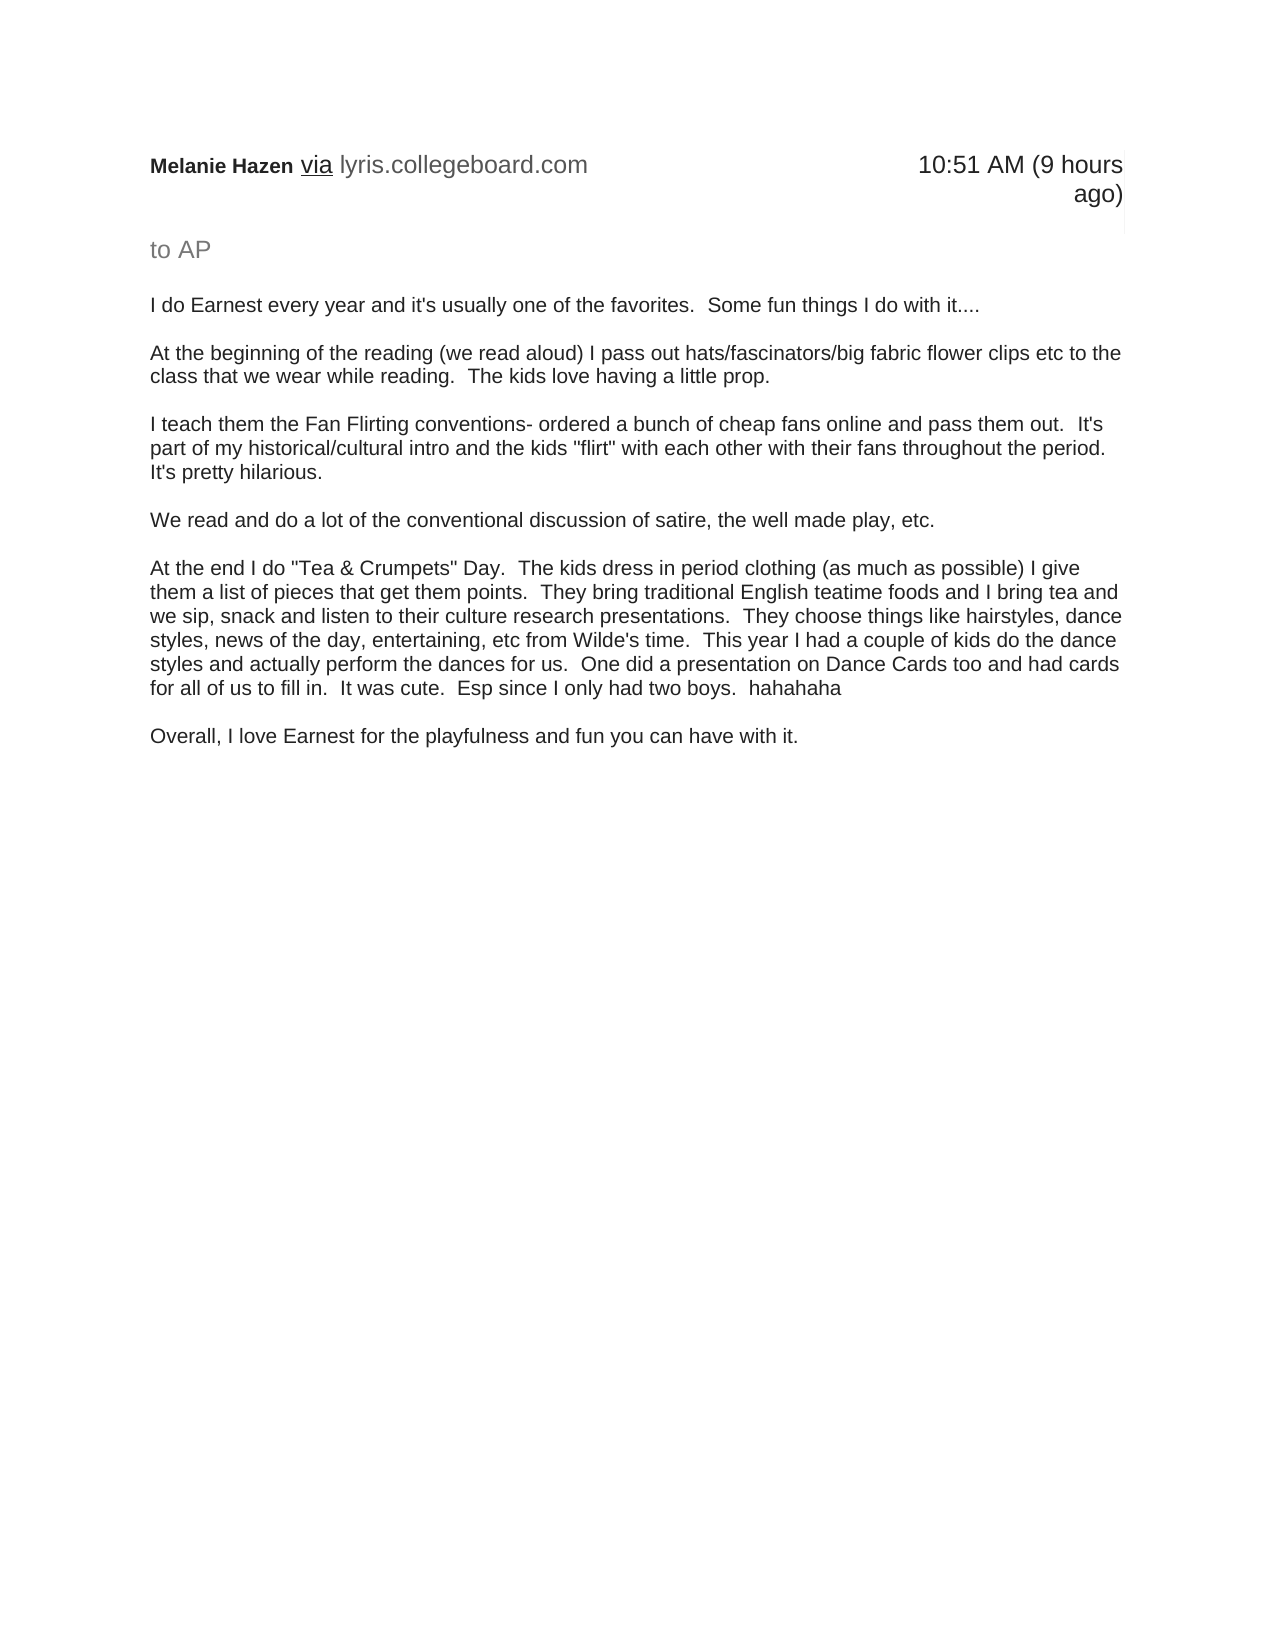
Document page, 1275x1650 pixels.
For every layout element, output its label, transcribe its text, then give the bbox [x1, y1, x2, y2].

table_cell [150, 236, 1124, 292]
table_header 10:51 AM (9 hours ago) [870, 150, 1123, 236]
table_header [150, 150, 870, 236]
text I do Earnest every year and it's usually one of the favorites. Some fun things I do with it.... At the beginning of the reading (we read aloud) I pass out hats/fascinators/big fabric flower clips etc to the class that we wear while reading. The kids love having a little prop. I teach them the Fan Flirting conventions- ordered a bunch of cheap fans online and pass them out. It's part of my historical/cultural intro and the kids "flirt" with each other with their fans throughout the period. It's pretty hilarious. We read and do a lot of the conventional discussion of satire, the well made play, etc. At the end I do "Tea & Crumpets" Day. The kids dress in period clothing (as much as possible) I give them a list of pieces that get them points. They bring traditional English teatime foods and I bring tea and we sip, snack and listen to their culture research presentations. They choose things like hairstyles, dance styles, news of the day, entertaining, etc from Wilde's time. This year I had a couple of kids do the dance styles and actually perform the dances for us. One did a presentation on Dance Cards too and had cards for all of us to fill in. It was cute. Esp since I only had two boys. hahahaha Overall, I love Earnest for the playfulness and fun you can have with it. [150, 292, 1125, 748]
